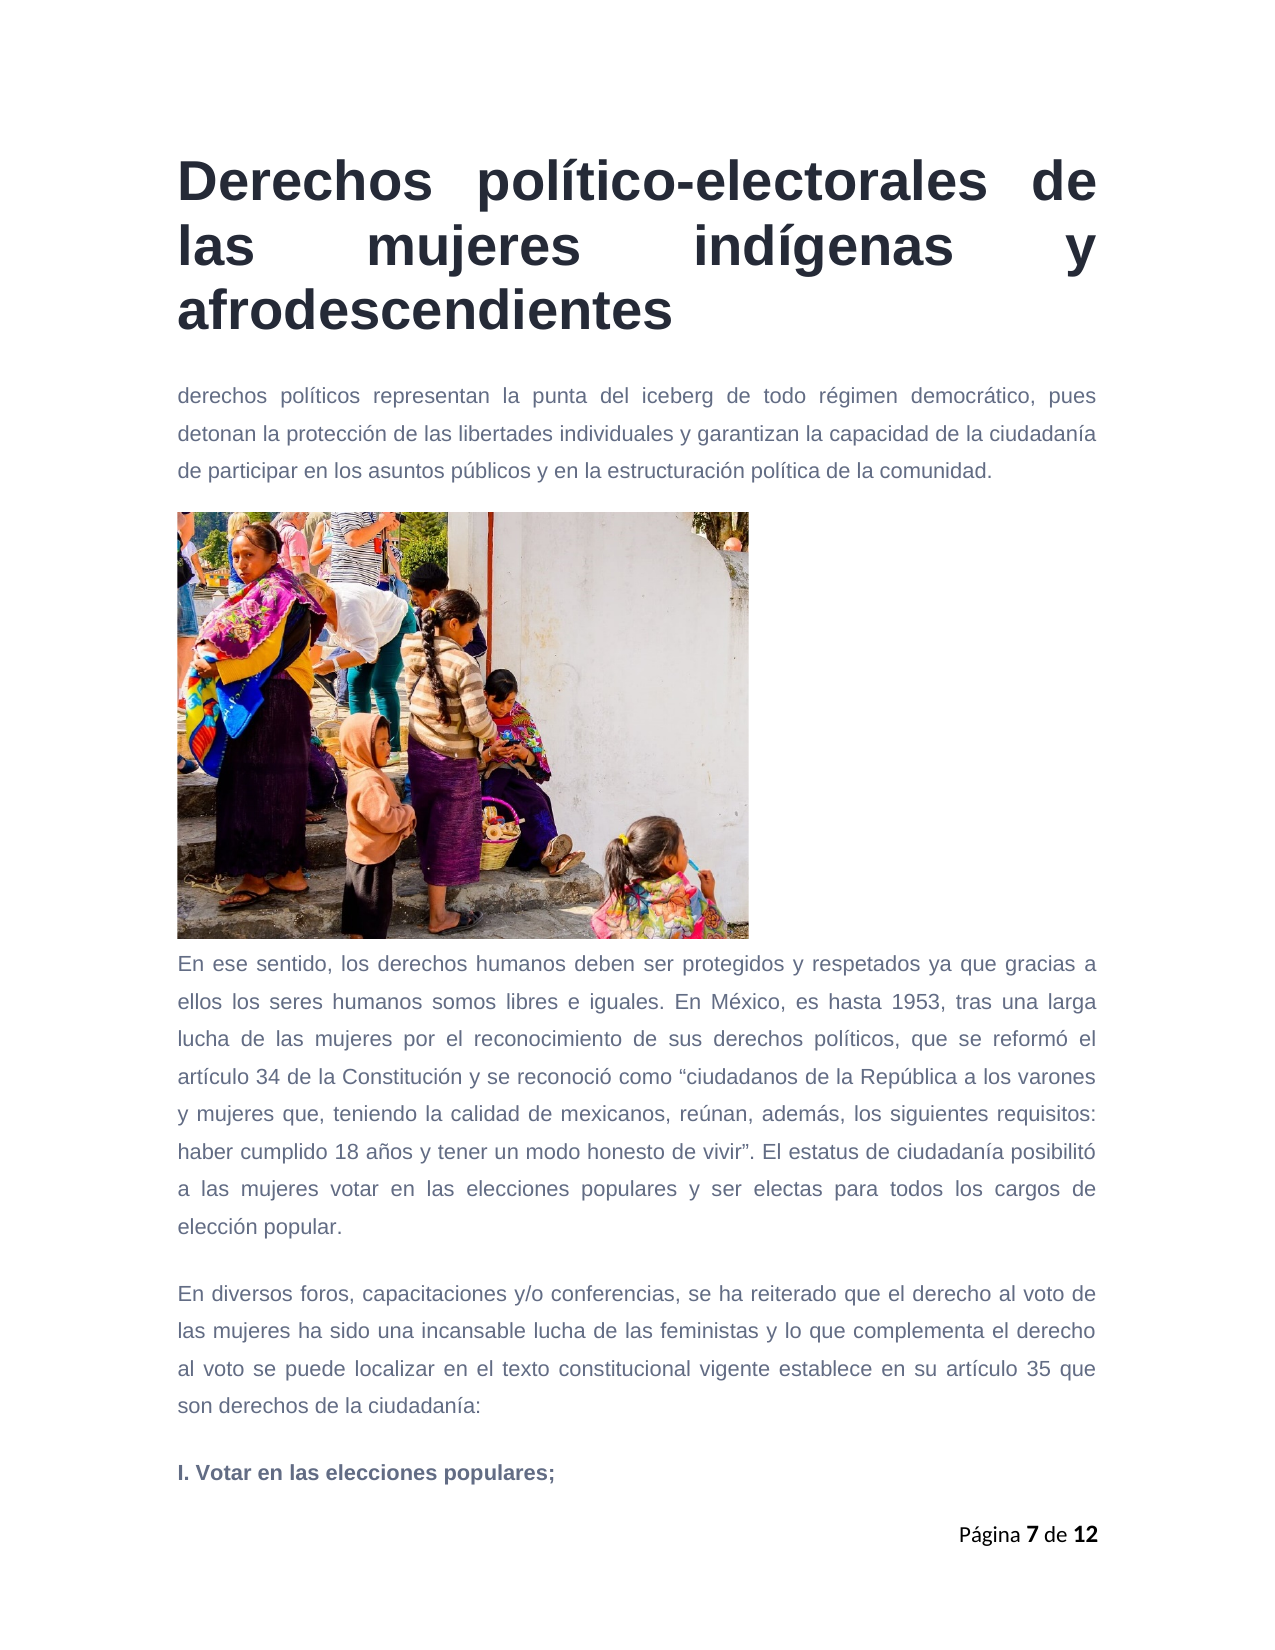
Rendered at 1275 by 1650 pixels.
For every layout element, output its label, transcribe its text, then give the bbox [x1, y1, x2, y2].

text derechos políticos representan la punta del iceberg de todo régimen democrático, pues detonan la protección de las libertades individuales y garantizan la capacidad de la ciudadanía de participar en los asuntos públicos y en la estructuración política de la comunidad. [177, 371, 1098, 483]
text I. Votar en las elecciones populares; [177, 1447, 1098, 1485]
text En ese sentido, los derechos humanos deben ser protegidos y respetados ya que gracias a ellos los seres humanos somos libres e iguales. En México, es hasta 1953, tras una larga lucha de las mujeres por el reconocimiento de sus derechos políticos, que se reformó el artículo 34 de la Constitución y se reconoció como “ciudadanos de la República a los varones y mujeres que, teniendo la calidad de mexicanos, reúnan, además, los siguientes requisitos: haber cumplido 18 años y tener un modo honesto de vivir”. El estatus de ciudadanía posibilitó a las mujeres votar en las elecciones populares y ser electas para todos los cargos de elección popular. [177, 939, 1098, 1239]
text En diversos foros, capacitaciones y/o conferencias, se ha reiterado que el derecho al voto de las mujeres ha sido una incansable lucha de las feministas y lo que complementa el derecho al voto se puede localizar en el texto constitucional vigente establece en su artículo 35 que son derechos de la ciudadanía: [177, 1268, 1098, 1418]
picture [177, 512, 749, 939]
text Derechos político-electorales de las mujeres indígenas y afrodescendientes [177, 148, 1098, 342]
